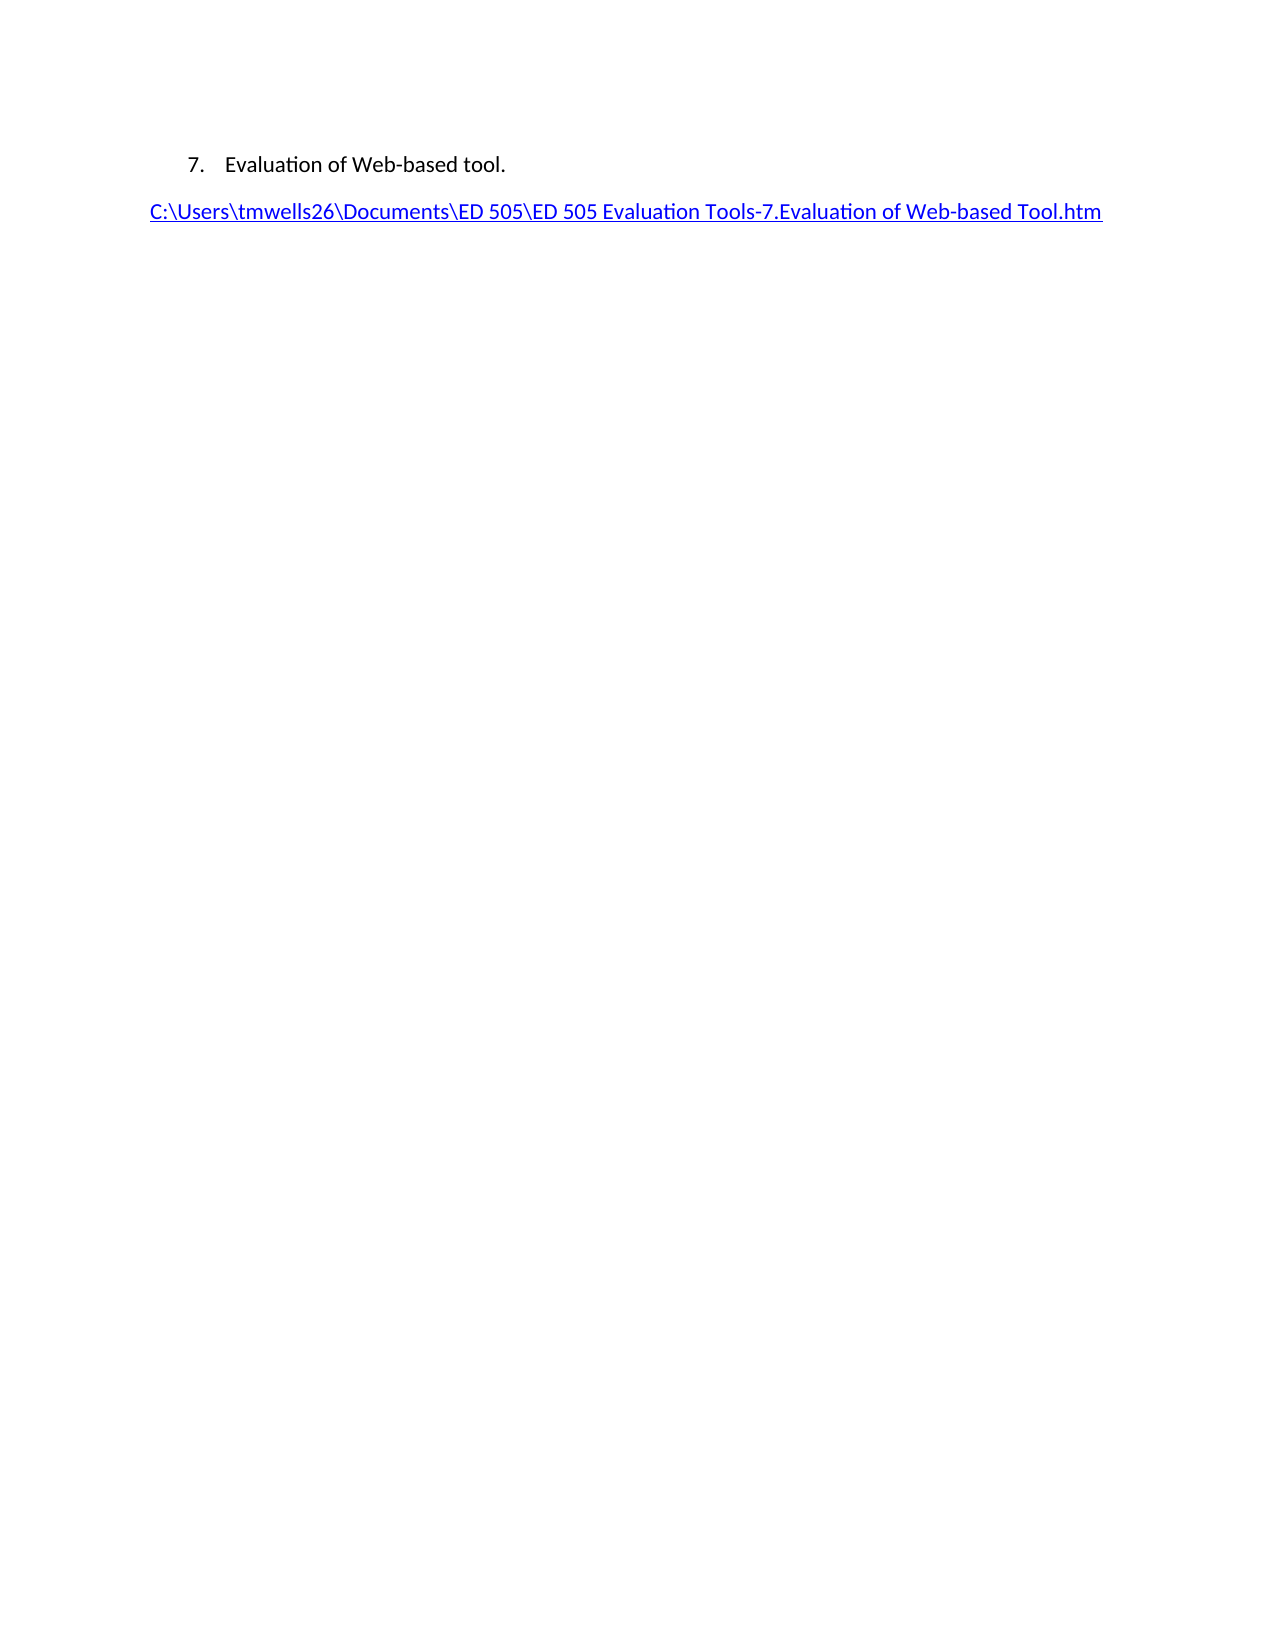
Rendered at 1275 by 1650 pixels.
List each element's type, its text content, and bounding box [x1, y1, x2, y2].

text C:\Users\tmwells26\Documents\ED 505\ED 505 Evaluation Tools-7.Evaluation of Web-based Tool.htm [150, 197, 1125, 225]
list Evaluation of Web-based tool. [187, 150, 1125, 178]
